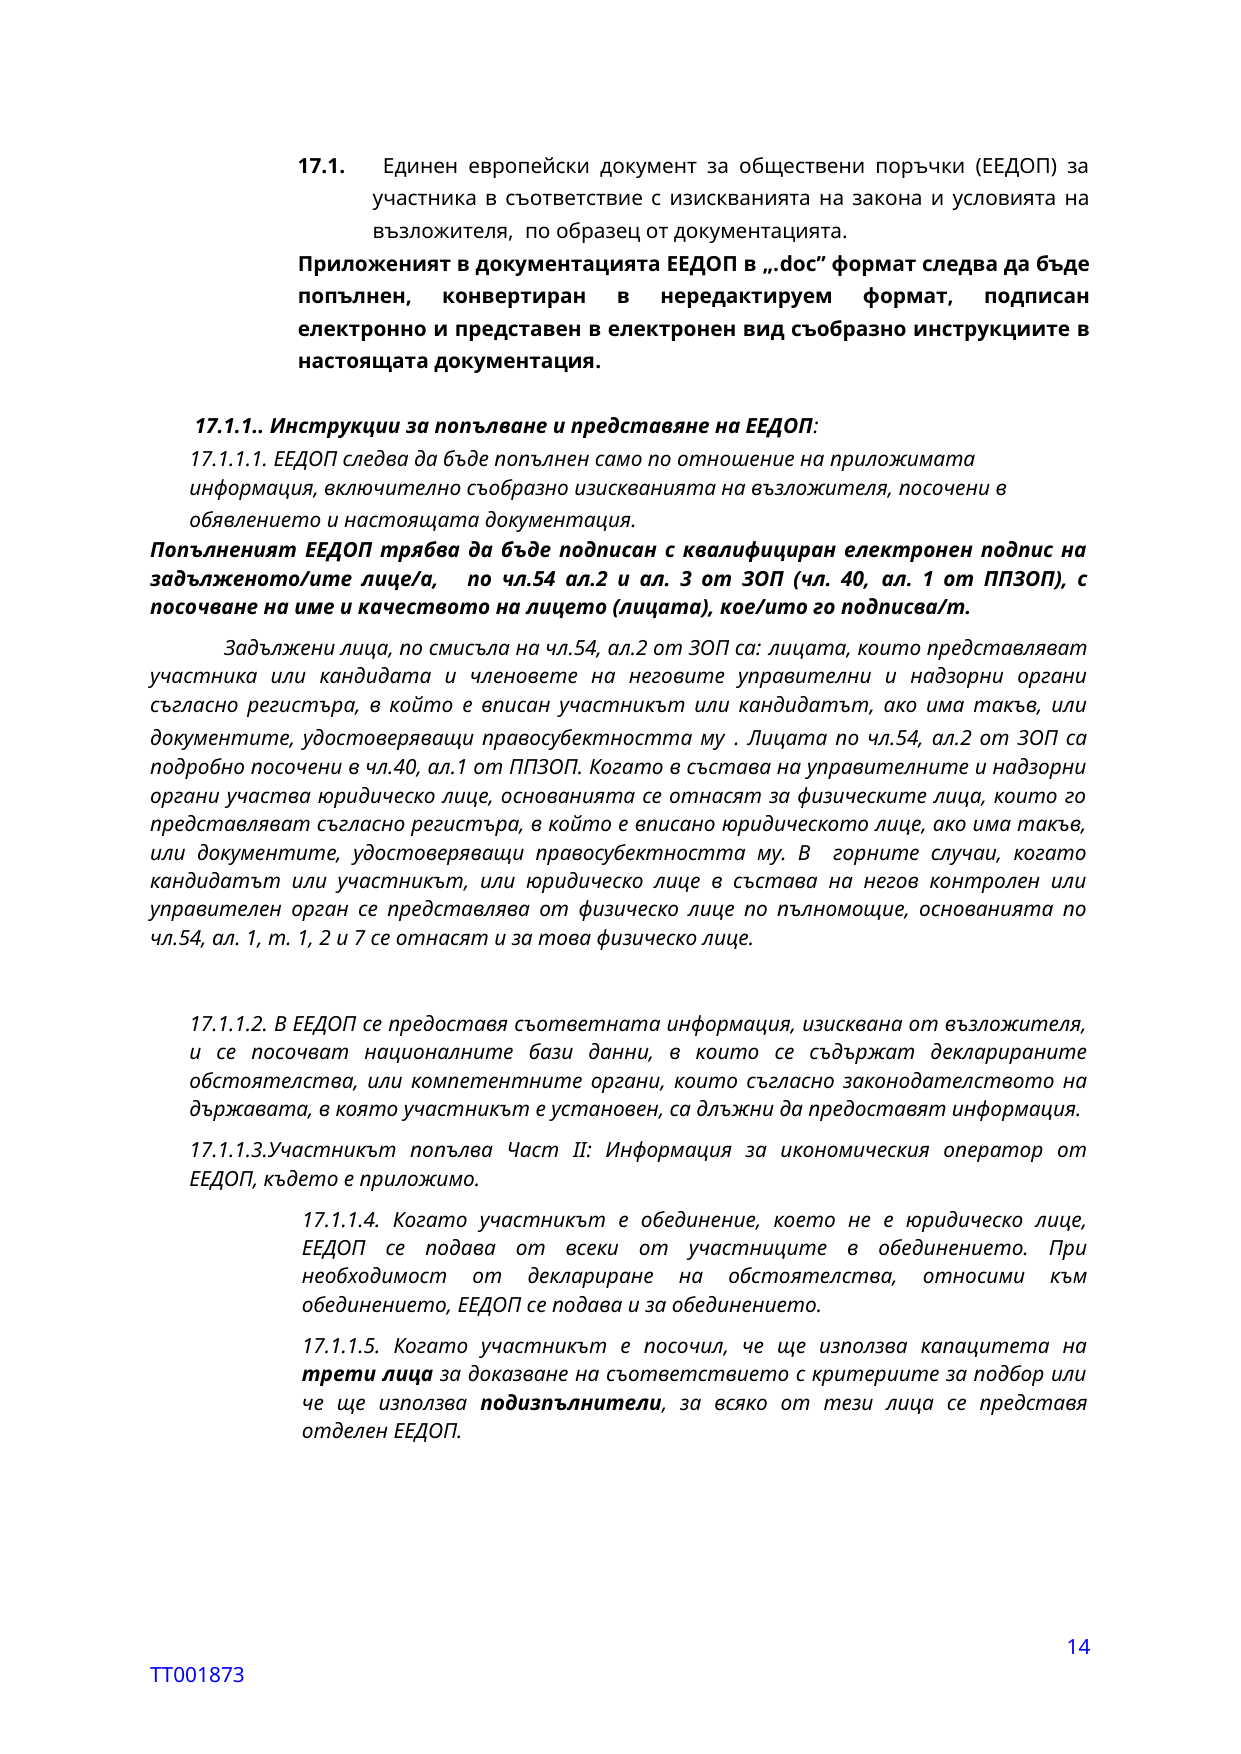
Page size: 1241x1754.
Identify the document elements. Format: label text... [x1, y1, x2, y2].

text 17.1.1.5. Когато участникът е посочил, че ще използва капацитета на трети лица за доказване на съответствието с критериите за подбор или че ще използва подизпълнители, за всяко от тези лица се представя отделен ЕЕДОП. [302, 1331, 1090, 1445]
text 17.1.1.1. ЕЕДОП следва да бъде попълнен само по отношение на приложимата информация, включително съобразно изискванията на възложителя, посочени в обявлението и настоящата документация. [189, 444, 1090, 535]
text 17.1.1.2. В ЕЕДОП се предоставя съответната информация, изисквана от възложителя, и се посочват националните бази данни, в които се съдържат декларираните обстоятелства, или компетентните органи, които съгласно законодателството на държавата, в която участникът е установен, са длъжни да предоставят информация. [189, 1009, 1090, 1123]
text 17.1.1.3.Участникът попълва Част II: Информация за икономическия оператор от ЕЕДОП, където е приложимо. [189, 1135, 1090, 1192]
list Единен европейски документ за обществени поръчки (ЕЕДОП) за участника в съответствие с изискванията на закона и условията на възложителя, по образец от документацията. [297, 151, 1090, 244]
text Попълненият ЕЕДОП трябва да бъде подписан с квалифициран електронен подпис на задълженото/ите лице/а, по чл.54 ал.2 и ал. 3 от ЗОП (чл. 40, ал. 1 от ППЗОП), с посочване на име и качеството на лицето (лицата), кое/ито го подписва/т. [150, 535, 1090, 621]
text Задължени лица, по смисъла на чл.54, ал.2 от ЗОП са: лицата, които представляват участника или кандидата и членовете на неговите управителни и надзорни органи съгласно регистъра, в който е вписан участникът или кандидатът, ако има такъв, или документите, удостоверяващи правосубектността му . Лицата по чл.54, ал.2 от ЗОП са подробно посочени в чл.40, ал.1 от ППЗОП. Когато в състава на управителните и надзорни органи участва юридическо лице, основанията се отнасят за физическите лица, които го представляват съгласно регистъра, в който е вписано юридическото лице, ако има такъв, или документите, удостоверяващи правосубектността му. В горните случаи, когато кандидатът или участникът, или юридическо лице в състава на негов контролен или управителен орган се представлява от физическо лице по пълномощие, основанията по чл.54, ал. 1, т. 1, 2 и 7 се отнасят и за това физическо лице. [150, 633, 1090, 951]
text 17.1.1.4. Когато участникът е обединение, което не е юридическо лице, ЕЕДОП се подава от всеки от участниците в обединението. При необходимост от деклариране на обстоятелства, относими към обединението, ЕЕДОП се подава и за обединението. [302, 1205, 1090, 1318]
list Приложеният в документацията ЕЕДОП в „.doc” формат следва да бъде попълнен, конвертиран в нередактируем формат, подписан електронно и представен в електронен вид съобразно инструкциите в настоящата документация. [298, 249, 1090, 375]
text 17.1.1.. Инструкции за попълване и представяне на ЕЕДОП: [194, 412, 1090, 440]
